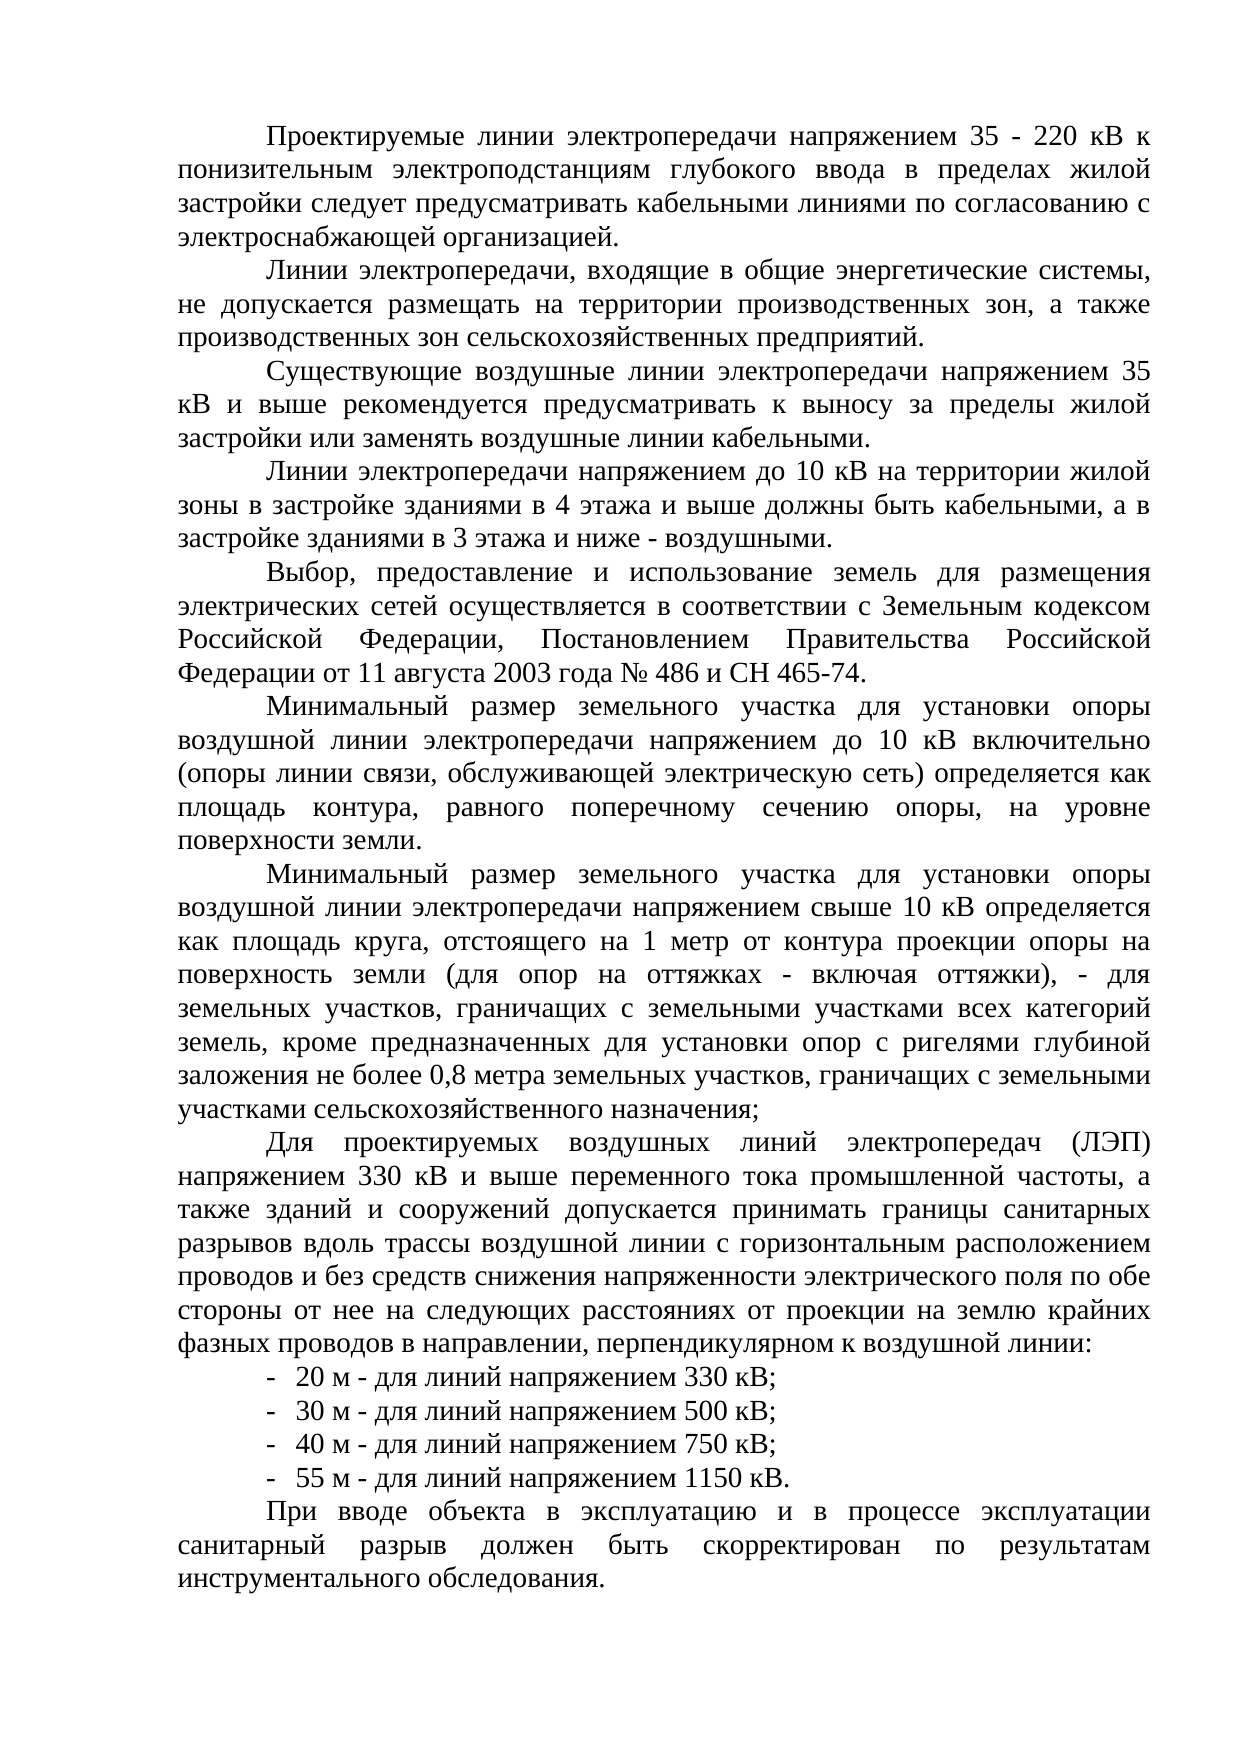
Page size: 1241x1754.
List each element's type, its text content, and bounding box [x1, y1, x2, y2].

text Линии электропередачи напряжением до 10 кВ на территории жилой зоны в застройке зданиями в 4 этажа и выше должны быть кабельными, а в застройке зданиями в 3 этажа и ниже - воздушными. [177, 453, 1152, 554]
text Выбор, предоставление и использование земель для размещения электрических сетей осуществляется в соответствии с Земельным кодексом Российской Федерации, Постановлением Правительства Российской Федерации от 11 августа 2003 года № 486 и СН 465-74. [177, 554, 1152, 688]
text Минимальный размер земельного участка для установки опоры воздушной линии электропередачи напряжением свыше 10 кВ определяется как площадь круга, отстоящего на 1 метр от контура проекции опоры на поверхность земли (для опор на оттяжках - включая оттяжки), - для земельных участков, граничащих с земельными участками всех категорий земель, кроме предназначенных для установки опор с ригелями глубиной заложения не более 0,8 метра земельных участков, граничащих с земельными участками сельскохозяйственного назначения; [177, 856, 1152, 1124]
list 20 м - для линий напряжением 330 кВ; [266, 1359, 1152, 1393]
list 55 м - для линий напряжением 1150 кВ. [177, 1460, 1152, 1493]
text Проектируемые линии электропередачи напряжением 35 - 220 кВ к понизительным электроподстанциям глубокого ввода в пределах жилой застройки следует предусматривать кабельными линиями по согласованию с электроснабжающей организацией. [177, 118, 1152, 252]
text Линии электропередачи, входящие в общие энергетические системы, не допускается размещать на территории производственных зон, а также производственных зон сельскохозяйственных предприятий. [177, 252, 1152, 353]
text Существующие воздушные линии электропередачи напряжением 35 кВ и выше рекомендуется предусматривать к выносу за пределы жилой застройки или заменять воздушные линии кабельными. [177, 353, 1152, 453]
text Минимальный размер земельного участка для установки опоры воздушной линии электропередачи напряжением до 10 кВ включительно (опоры линии связи, обслуживающей электрическую сеть) определяется как площадь контура, равного поперечному сечению опоры, на уровне поверхности земли. [177, 688, 1152, 856]
list 40 м - для линий напряжением 750 кВ; [177, 1426, 1152, 1460]
text При вводе объекта в эксплуатацию и в процессе эксплуатации санитарный разрыв должен быть скорректирован по результатам инструментального обследования. [177, 1493, 1152, 1594]
text Для проектируемых воздушных линий электропередач (ЛЭП) напряжением 330 кВ и выше переменного тока промышленной частоты, а также зданий и сооружений допускается принимать границы санитарных разрывов вдоль трассы воздушной линии с горизонтальным расположением проводов и без средств снижения напряженности электрического поля по обе стороны от нее на следующих расстояниях от проекции на землю крайних фазных проводов в направлении, перпендикулярном к воздушной линии: [177, 1124, 1152, 1359]
list 30 м - для линий напряжением 500 кВ; [177, 1393, 1152, 1426]
